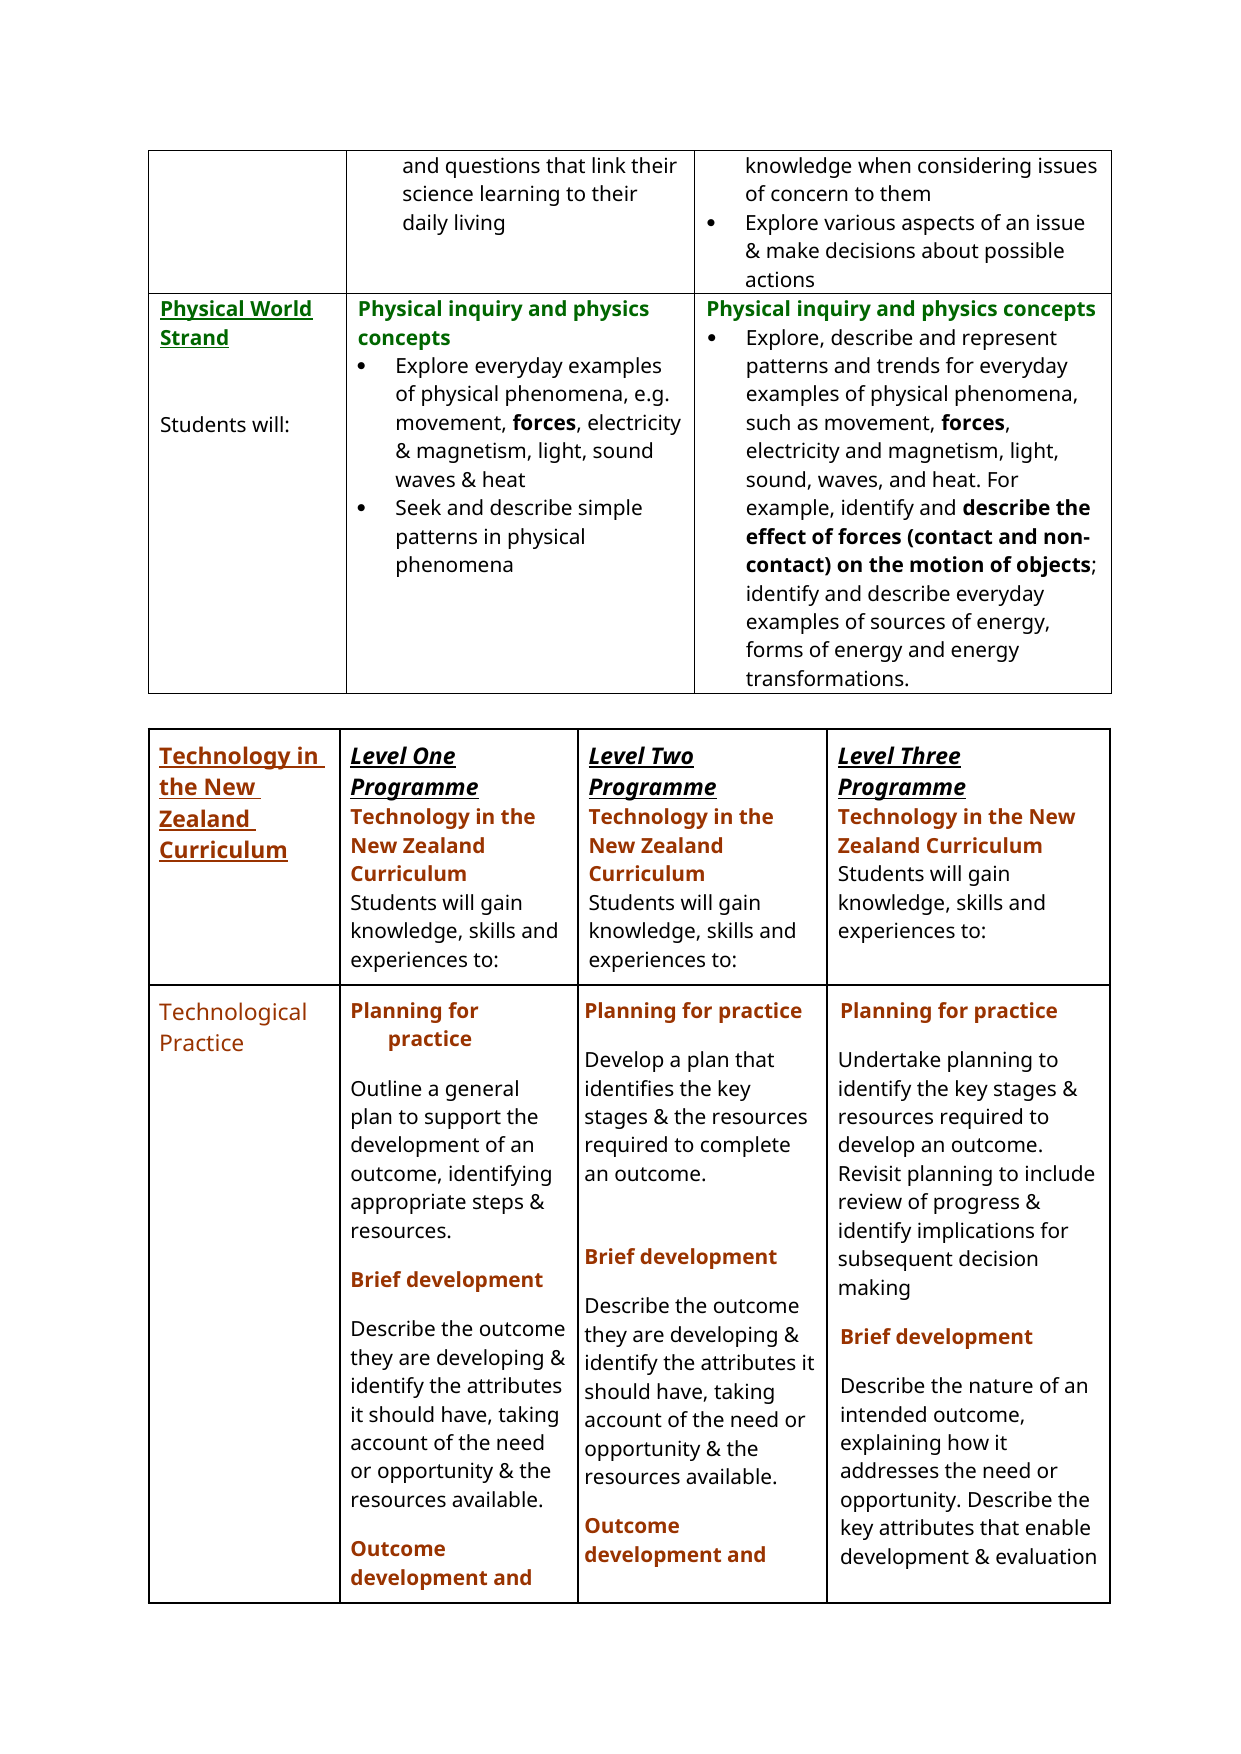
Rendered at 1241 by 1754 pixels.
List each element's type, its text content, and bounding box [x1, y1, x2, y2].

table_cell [695, 151, 1111, 293]
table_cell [341, 986, 577, 1602]
table_header Level Two Programme Technology in the New Zealand Curriculum Students will gain knowledge, skills and experiences to: [579, 730, 826, 983]
table_cell Physical inquiry and physics concepts Explore, describe and represent patterns and trends for everyday examples of physical phenomena, such as movement, forces, electricity and magnetism, light, sound, waves, and heat. For example, identify and describe the effect of forces (contact and non-contact) on the motion of objects; identify and describe everyday examples of sources of energy, forms of energy and energy transformations. [695, 294, 1111, 692]
table_cell Physical inquiry and physics concepts Explore everyday examples of physical phenomena, e.g. movement, forces, electricity & magnetism, light, sound waves & heat Seek and describe simple patterns in physical phenomena [347, 294, 694, 692]
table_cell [347, 151, 694, 293]
table_header Level Three Programme Technology in the New Zealand Curriculum Students will gain knowledge, skills and experiences to: [828, 730, 1109, 983]
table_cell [150, 986, 339, 1602]
table_header Technology in the New Zealand Curriculum [150, 730, 339, 983]
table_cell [579, 986, 826, 1602]
table_cell Physical World Strand Students will: [149, 294, 346, 692]
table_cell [828, 986, 1109, 1602]
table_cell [149, 151, 346, 293]
table_header Level One Programme Technology in the New Zealand Curriculum Students will gain knowledge, skills and experiences to: [341, 730, 577, 983]
